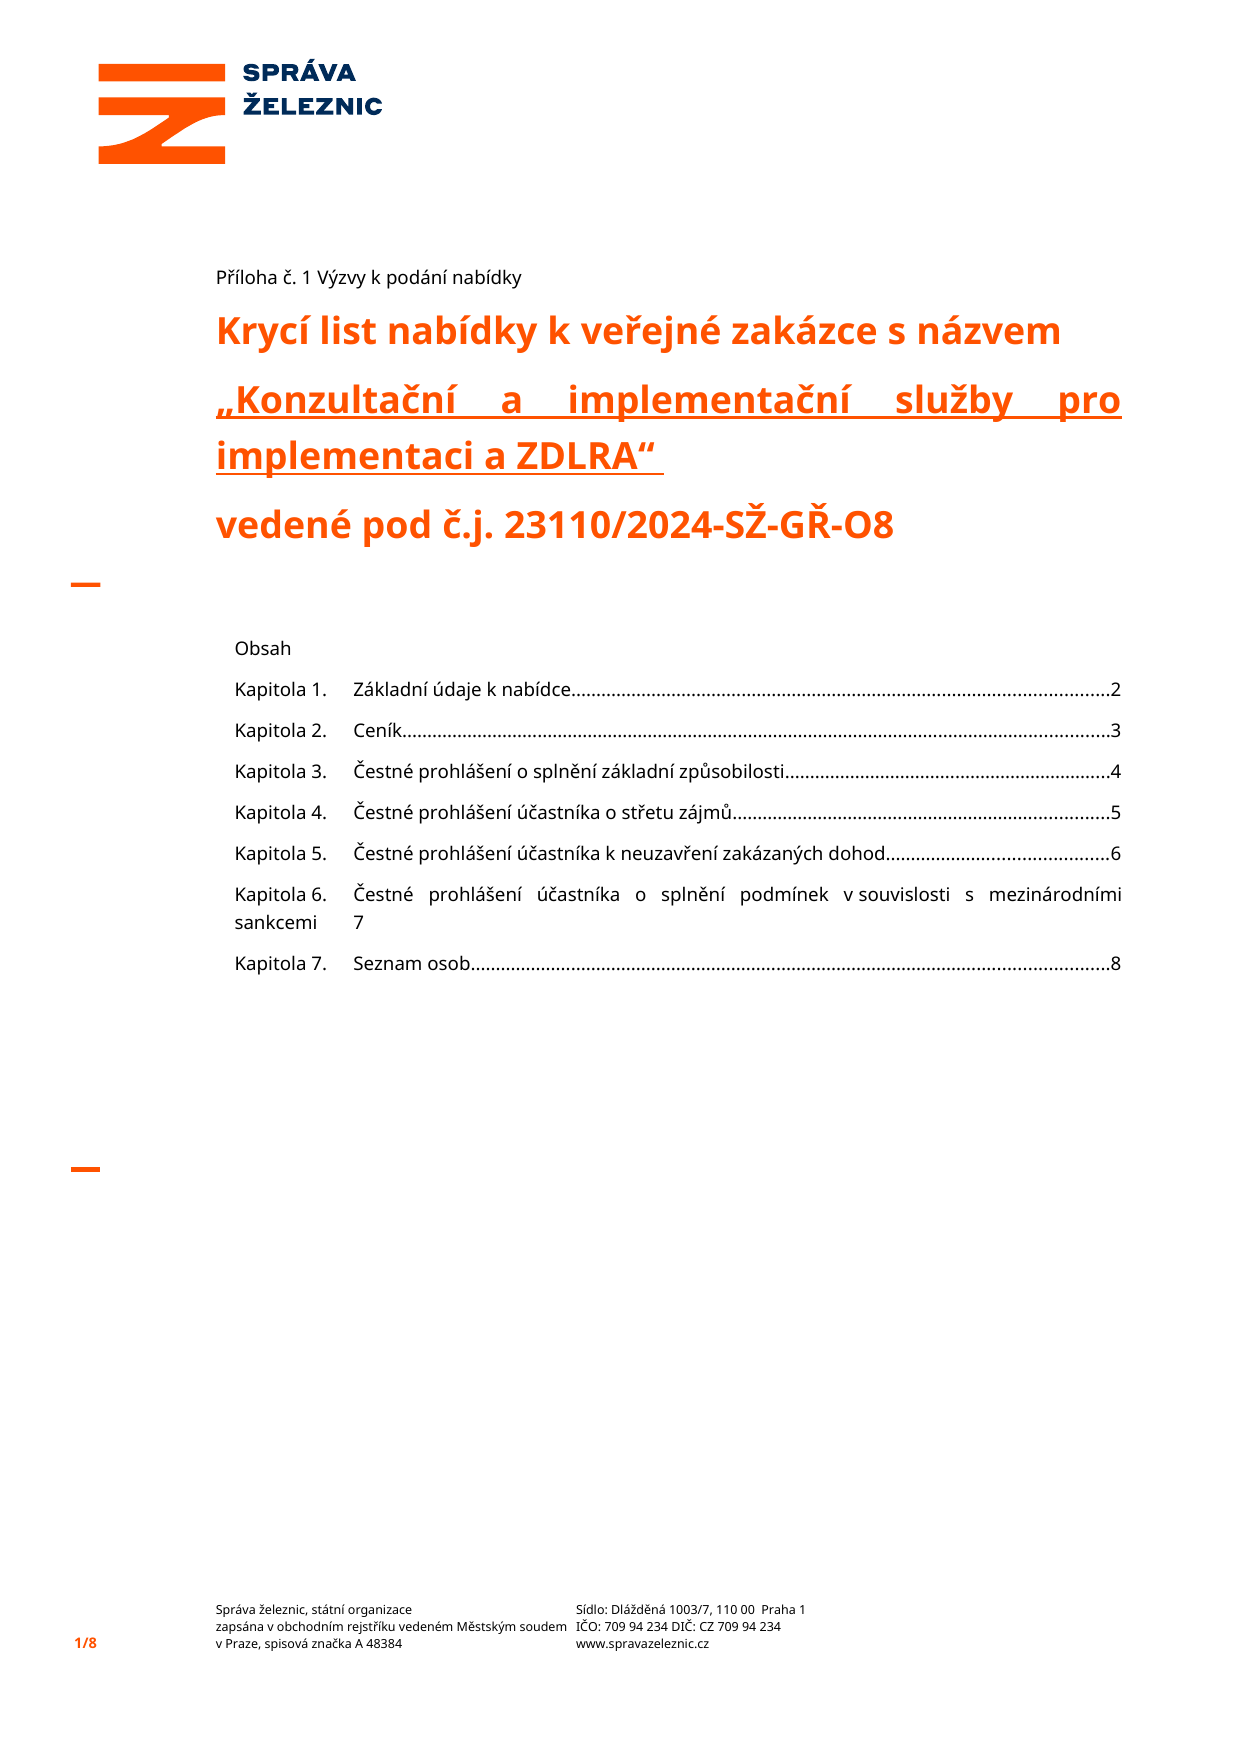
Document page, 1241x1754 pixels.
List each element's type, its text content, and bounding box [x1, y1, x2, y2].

text Příloha č. 1 Výzvy k podání nabídky [216, 264, 1122, 289]
text vedené pod č.j. 23110/2024-SŽ-GŘ-O8 [216, 498, 1122, 549]
text „Konzultační a implementační služby pro implementaci a ZDLRA“ [216, 419, 1122, 480]
text „Konzultační a implementační služby pro implementaci a ZDLRA“ [216, 373, 1122, 416]
text Krycí list nabídky k veřejné zakázce s názvem [216, 304, 1122, 356]
